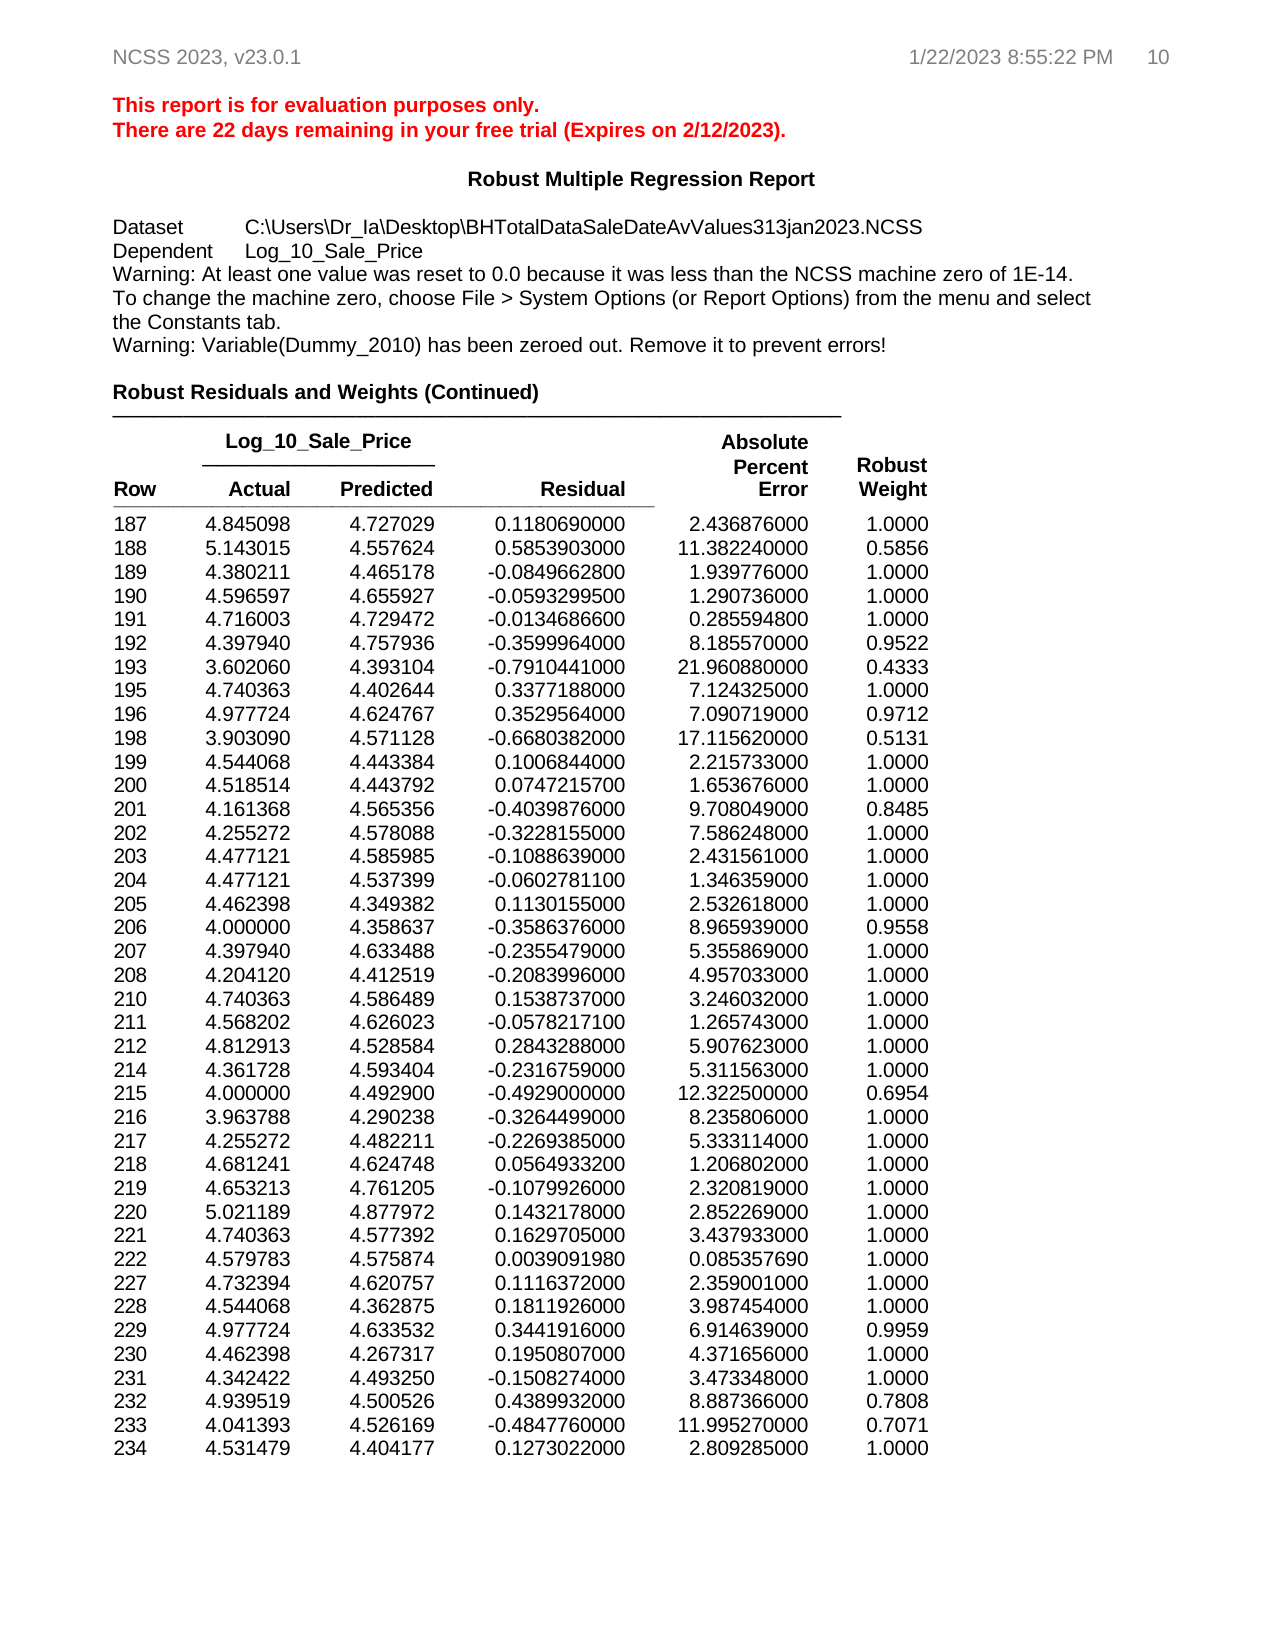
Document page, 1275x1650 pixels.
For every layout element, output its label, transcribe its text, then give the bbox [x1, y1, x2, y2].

table_cell 202 [108, 823, 179, 846]
table_cell 1.0000 [833, 1036, 934, 1060]
table_cell 4.732394 [180, 1273, 319, 1297]
table_cell 4.358637 [320, 918, 461, 941]
table_cell 4.757936 [320, 633, 461, 657]
table_cell 4.624748 [320, 1154, 461, 1178]
table_cell 5.333114000 [651, 1131, 832, 1154]
table_cell 1.939776000 [651, 562, 832, 586]
table_cell 1.0000 [833, 1060, 934, 1083]
table_cell 1.0000 [833, 1107, 934, 1131]
table_cell -0.2269385000 [461, 1131, 651, 1154]
table_cell 4.653213 [180, 1178, 319, 1202]
table_cell 1.0000 [833, 681, 934, 704]
table_cell 227 [108, 1273, 179, 1297]
table_cell -0.7910441000 [461, 657, 651, 681]
table_cell 0.1629705000 [461, 1226, 651, 1249]
table_cell 4.544068 [180, 752, 319, 775]
table_cell 21.960880000 [651, 657, 832, 681]
table_cell 0.1811926000 [461, 1297, 651, 1320]
table_cell 1.265743000 [651, 1012, 832, 1036]
table_cell 0.7808 [833, 1391, 934, 1415]
table_cell 4.568202 [180, 1012, 319, 1036]
table_cell 17.115620000 [651, 728, 832, 752]
table_cell 201 [108, 799, 179, 823]
table_cell 1.206802000 [651, 1154, 832, 1178]
table_cell 1.0000 [833, 823, 934, 846]
table_cell 1.0000 [833, 1178, 934, 1202]
table_cell 214 [108, 1060, 179, 1083]
table_cell 191 [108, 610, 179, 633]
table_cell 187 [108, 515, 179, 538]
table_cell 1.0000 [833, 1344, 934, 1368]
table_cell 4.255272 [180, 1131, 319, 1154]
table_cell 206 [108, 918, 179, 941]
table_cell 1.0000 [833, 894, 934, 917]
table_cell -0.0602781100 [461, 870, 651, 894]
table_cell 199 [108, 752, 179, 775]
table_cell 2.320819000 [651, 1178, 832, 1202]
table_cell 4.342422 [180, 1368, 319, 1391]
table_cell 4.633532 [320, 1320, 461, 1344]
table_cell 9.708049000 [651, 799, 832, 823]
table_header Residual [461, 430, 651, 502]
table_cell 4.812913 [180, 1036, 319, 1060]
table_cell 1.0000 [833, 846, 934, 870]
table_cell 1.0000 [833, 965, 934, 989]
table_cell 215 [108, 1083, 179, 1107]
table_cell 4.531479 [180, 1439, 319, 1462]
table_cell 2.809285000 [651, 1439, 832, 1462]
table_cell 193 [108, 657, 179, 681]
table_cell 4.443384 [320, 752, 461, 775]
table_cell 208 [108, 965, 179, 989]
table_cell 4.000000 [180, 918, 319, 941]
table_cell -0.2355479000 [461, 941, 651, 965]
table_cell 188 [108, 539, 179, 562]
table_cell 211 [108, 1012, 179, 1036]
table_cell -0.0593299500 [461, 586, 651, 609]
table_cell -0.2316759000 [461, 1060, 651, 1083]
table_cell 0.3529564000 [461, 704, 651, 728]
table_cell 4.443792 [320, 775, 461, 799]
table_cell 1.0000 [833, 562, 934, 586]
table_cell 0.3441916000 [461, 1320, 651, 1344]
table_cell 4.585985 [320, 846, 461, 870]
table_cell 4.624767 [320, 704, 461, 728]
table_cell -0.4847760000 [461, 1415, 651, 1439]
table_cell 4.740363 [180, 1226, 319, 1249]
table_cell 190 [108, 586, 179, 609]
table_cell -0.0849662800 [461, 562, 651, 586]
table_cell 0.8485 [833, 799, 934, 823]
table_cell 0.1950807000 [461, 1344, 651, 1368]
table_cell 0.9522 [833, 633, 934, 657]
table_cell 2.852269000 [651, 1202, 832, 1226]
table_cell 4.727029 [320, 515, 461, 538]
table_cell 1.0000 [833, 1297, 934, 1320]
table_cell 0.4333 [833, 657, 934, 681]
table_cell 4.557624 [320, 539, 461, 562]
table_cell 4.544068 [180, 1297, 319, 1320]
table_cell 1.0000 [833, 941, 934, 965]
table_cell 1.0000 [833, 775, 934, 799]
table_cell 4.740363 [180, 989, 319, 1012]
table_cell -0.1508274000 [461, 1368, 651, 1391]
table_cell 1.0000 [833, 1439, 934, 1462]
table_cell 4.740363 [180, 681, 319, 704]
table_cell 1.0000 [833, 1012, 934, 1036]
table_cell -0.6680382000 [461, 728, 651, 752]
table_cell 5.907623000 [651, 1036, 832, 1060]
table_cell 4.626023 [320, 1012, 461, 1036]
table_cell 4.877972 [320, 1202, 461, 1226]
table_cell 189 [108, 562, 179, 586]
table_cell 198 [108, 728, 179, 752]
table_cell 2.436876000 [651, 515, 832, 538]
table_cell 1.346359000 [651, 870, 832, 894]
table_cell 6.914639000 [651, 1320, 832, 1344]
text Robust Residuals and Weights (Continued) [112, 381, 1181, 404]
table_cell 8.965939000 [651, 918, 832, 941]
table_cell 1.0000 [833, 1154, 934, 1178]
table_cell 4.255272 [180, 823, 319, 846]
table_cell 219 [108, 1178, 179, 1202]
table_cell 0.4389932000 [461, 1391, 651, 1415]
table_cell 4.528584 [320, 1036, 461, 1060]
table_cell 4.000000 [180, 1083, 319, 1107]
table_header Robust Weight [833, 430, 934, 502]
table_cell 1.0000 [833, 1273, 934, 1297]
table_cell 4.596597 [180, 586, 319, 609]
table_cell 7.124325000 [651, 681, 832, 704]
table_cell 4.939519 [180, 1391, 319, 1415]
table_cell 233 [108, 1415, 179, 1439]
table_cell 204 [108, 870, 179, 894]
table_cell 231 [108, 1368, 179, 1391]
table_cell 228 [108, 1297, 179, 1320]
table_cell -0.3264499000 [461, 1107, 651, 1131]
table_cell -0.4929000000 [461, 1083, 651, 1107]
table_cell 4.575874 [320, 1249, 461, 1273]
table_cell 221 [108, 1226, 179, 1249]
table_cell 4.397940 [180, 941, 319, 965]
table_cell 1.0000 [833, 870, 934, 894]
table_cell 0.2843288000 [461, 1036, 651, 1060]
table_cell 4.633488 [320, 941, 461, 965]
table_cell 2.215733000 [651, 752, 832, 775]
table_cell 4.681241 [180, 1154, 319, 1178]
table_cell 0.9558 [833, 918, 934, 941]
table_cell 2.431561000 [651, 846, 832, 870]
table_cell 0.3377188000 [461, 681, 651, 704]
table_cell 0.1432178000 [461, 1202, 651, 1226]
table_cell 4.526169 [320, 1415, 461, 1439]
table_cell 5.143015 [180, 539, 319, 562]
table_cell 210 [108, 989, 179, 1012]
table_cell 4.380211 [180, 562, 319, 586]
table_cell 5.355869000 [651, 941, 832, 965]
table_cell 8.887366000 [651, 1391, 832, 1415]
table_cell 4.537399 [320, 870, 461, 894]
table_cell 4.349382 [320, 894, 461, 917]
table_cell 4.586489 [320, 989, 461, 1012]
table_cell 4.402644 [320, 681, 461, 704]
table_cell 4.482211 [320, 1131, 461, 1154]
text ──────────────────────────────────────────────────────────────────────── [112, 404, 1181, 428]
table_cell 0.5853903000 [461, 539, 651, 562]
table_cell 3.963788 [180, 1107, 319, 1131]
table_cell 4.361728 [180, 1060, 319, 1083]
table_cell 4.161368 [180, 799, 319, 823]
table_cell 3.602060 [180, 657, 319, 681]
table_cell 205 [108, 894, 179, 917]
table_cell 0.9959 [833, 1320, 934, 1344]
table_cell 4.362875 [320, 1297, 461, 1320]
table_cell 4.577392 [320, 1226, 461, 1249]
table_cell 4.716003 [180, 610, 319, 633]
table_cell -0.0134686600 [461, 610, 651, 633]
table_cell 0.285594800 [651, 610, 832, 633]
table_cell 4.593404 [320, 1060, 461, 1083]
table_cell 220 [108, 1202, 179, 1226]
table_cell 0.085357690 [651, 1249, 832, 1273]
table_cell 4.267317 [320, 1344, 461, 1368]
table_cell 8.235806000 [651, 1107, 832, 1131]
table_cell 4.493250 [320, 1368, 461, 1391]
table_cell 4.404177 [320, 1439, 461, 1462]
table_cell 1.0000 [833, 1249, 934, 1273]
table_cell 4.041393 [180, 1415, 319, 1439]
table_cell 7.586248000 [651, 823, 832, 846]
table_cell 216 [108, 1107, 179, 1131]
table_cell 222 [108, 1249, 179, 1273]
table_cell 0.1538737000 [461, 989, 651, 1012]
table_cell 234 [108, 1439, 179, 1462]
table_cell 218 [108, 1154, 179, 1178]
table_cell -0.4039876000 [461, 799, 651, 823]
table_cell -0.3599964000 [461, 633, 651, 657]
table_cell -0.1079926000 [461, 1178, 651, 1202]
table_cell 7.090719000 [651, 704, 832, 728]
table_cell 12.322500000 [651, 1083, 832, 1107]
table_cell 3.903090 [180, 728, 319, 752]
table_header Log_10_Sale_Price ──────────────── Actual Predicted [180, 430, 461, 502]
table_cell 4.620757 [320, 1273, 461, 1297]
table_cell 4.761205 [320, 1178, 461, 1202]
table_cell 195 [108, 681, 179, 704]
table_cell 0.0564933200 [461, 1154, 651, 1178]
table_cell -0.0578217100 [461, 1012, 651, 1036]
table_cell 5.311563000 [651, 1060, 832, 1083]
table_cell 4.957033000 [651, 965, 832, 989]
table_cell 5.021189 [180, 1202, 319, 1226]
table_cell 8.185570000 [651, 633, 832, 657]
table_cell 3.246032000 [651, 989, 832, 1012]
table_cell 4.465178 [320, 562, 461, 586]
table_header Row [108, 430, 179, 502]
table_cell 232 [108, 1391, 179, 1415]
table_cell 0.5856 [833, 539, 934, 562]
table_cell 4.492900 [320, 1083, 461, 1107]
table_cell 0.0747215700 [461, 775, 651, 799]
table_cell 4.393104 [320, 657, 461, 681]
table_cell 212 [108, 1036, 179, 1060]
table_cell 4.397940 [180, 633, 319, 657]
table_cell 2.532618000 [651, 894, 832, 917]
table_cell 229 [108, 1320, 179, 1344]
table_cell 200 [108, 775, 179, 799]
table_cell 3.473348000 [651, 1368, 832, 1391]
table_cell -0.1088639000 [461, 846, 651, 870]
table_cell 1.0000 [833, 752, 934, 775]
table_cell 4.579783 [180, 1249, 319, 1273]
table_cell 0.6954 [833, 1083, 934, 1107]
table_cell 4.518514 [180, 775, 319, 799]
table_cell 0.1116372000 [461, 1273, 651, 1297]
table_cell 0.1130155000 [461, 894, 651, 917]
table_cell 4.729472 [320, 610, 461, 633]
table_cell -0.3586376000 [461, 918, 651, 941]
table_cell 4.290238 [320, 1107, 461, 1131]
table_cell 4.565356 [320, 799, 461, 823]
table_cell 1.0000 [833, 1131, 934, 1154]
table_cell 4.462398 [180, 894, 319, 917]
table_cell 4.462398 [180, 1344, 319, 1368]
table_cell -0.3228155000 [461, 823, 651, 846]
table_cell 0.9712 [833, 704, 934, 728]
table_cell 4.371656000 [651, 1344, 832, 1368]
table_cell 0.1273022000 [461, 1439, 651, 1462]
table_cell 230 [108, 1344, 179, 1368]
table_cell 1.0000 [833, 989, 934, 1012]
table_cell 196 [108, 704, 179, 728]
table_cell 4.845098 [180, 515, 319, 538]
table_cell 11.995270000 [651, 1415, 832, 1439]
table_cell 3.437933000 [651, 1226, 832, 1249]
table_header Absolute Percent Error [651, 430, 832, 502]
table_cell 4.477121 [180, 846, 319, 870]
table_cell 0.7071 [833, 1415, 934, 1439]
table_cell 3.987454000 [651, 1297, 832, 1320]
table_cell 4.977724 [180, 1320, 319, 1344]
table_cell 1.0000 [833, 515, 934, 538]
table_cell 2.359001000 [651, 1273, 832, 1297]
table_cell 0.1180690000 [461, 515, 651, 538]
table_cell 4.578088 [320, 823, 461, 846]
table_cell 1.0000 [833, 1368, 934, 1391]
table_cell 1.0000 [833, 586, 934, 609]
table_cell 4.655927 [320, 586, 461, 609]
table_cell 0.1006844000 [461, 752, 651, 775]
table_cell 4.412519 [320, 965, 461, 989]
table_cell 1.0000 [833, 1226, 934, 1249]
table_cell 1.0000 [833, 1202, 934, 1226]
table_cell -0.2083996000 [461, 965, 651, 989]
table_cell 0.5131 [833, 728, 934, 752]
table_cell 192 [108, 633, 179, 657]
table_cell 207 [108, 941, 179, 965]
table_cell 4.477121 [180, 870, 319, 894]
table_cell 217 [108, 1131, 179, 1154]
table_cell 4.204120 [180, 965, 319, 989]
table_cell 4.500526 [320, 1391, 461, 1415]
table_cell 1.653676000 [651, 775, 832, 799]
table_cell 0.0039091980 [461, 1249, 651, 1273]
table_cell 4.977724 [180, 704, 319, 728]
table_cell 203 [108, 846, 179, 870]
table_cell 11.382240000 [651, 539, 832, 562]
table_cell 1.290736000 [651, 586, 832, 609]
table_cell 4.571128 [320, 728, 461, 752]
table_cell 1.0000 [833, 610, 934, 633]
